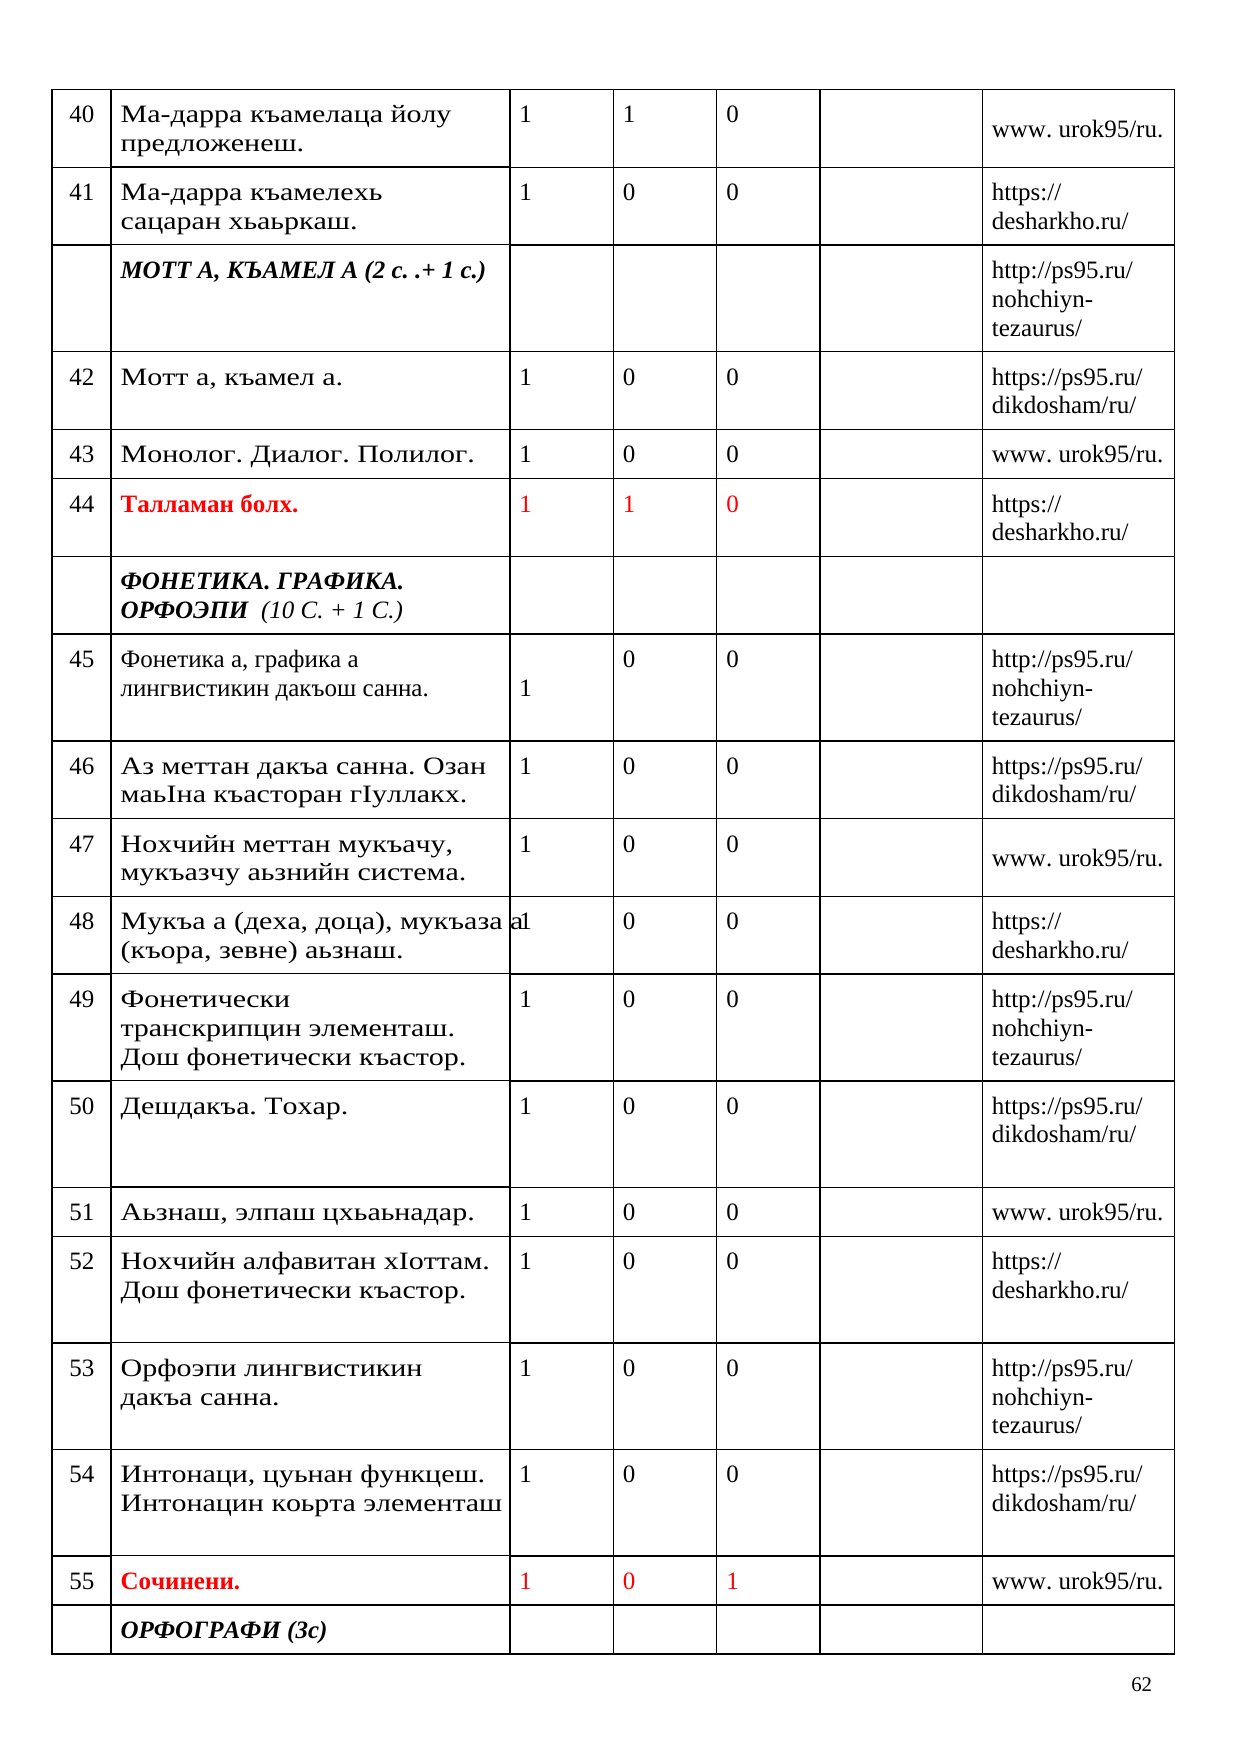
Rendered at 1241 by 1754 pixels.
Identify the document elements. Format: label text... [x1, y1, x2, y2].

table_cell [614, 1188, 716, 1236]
table_cell Мотт а, къамел а. [112, 352, 509, 429]
table_cell [717, 246, 819, 351]
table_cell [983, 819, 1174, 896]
table_cell 40 [53, 90, 110, 166]
table_cell 0 [614, 430, 716, 478]
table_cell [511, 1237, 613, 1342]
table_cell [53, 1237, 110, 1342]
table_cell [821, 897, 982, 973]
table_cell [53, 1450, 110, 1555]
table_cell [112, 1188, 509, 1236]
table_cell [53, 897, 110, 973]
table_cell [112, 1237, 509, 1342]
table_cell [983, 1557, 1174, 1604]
table_cell 0 [717, 742, 819, 818]
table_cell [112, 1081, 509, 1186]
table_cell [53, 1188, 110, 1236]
table_cell [821, 246, 982, 351]
table_cell 0 [614, 168, 716, 244]
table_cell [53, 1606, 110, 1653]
table_cell 0 [717, 635, 819, 740]
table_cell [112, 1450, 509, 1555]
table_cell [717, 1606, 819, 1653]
table_cell 1 [511, 168, 613, 244]
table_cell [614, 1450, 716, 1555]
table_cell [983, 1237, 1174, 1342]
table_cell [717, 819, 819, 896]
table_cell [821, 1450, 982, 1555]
table_cell [821, 557, 982, 633]
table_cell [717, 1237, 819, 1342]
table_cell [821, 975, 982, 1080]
table_cell 42 [53, 352, 110, 429]
table_cell 1 [511, 479, 613, 556]
table_cell https://desharkho.ru/ [983, 168, 1174, 244]
table_cell www. urok95/ru. [983, 430, 1174, 478]
table_cell Монолог. Диалог. Полилог. [112, 430, 509, 478]
table_cell Талламан болх. [112, 479, 509, 556]
table_cell 0 [717, 430, 819, 478]
table_cell [821, 352, 982, 429]
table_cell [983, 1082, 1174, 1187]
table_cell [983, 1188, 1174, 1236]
table_cell 45 [53, 635, 110, 740]
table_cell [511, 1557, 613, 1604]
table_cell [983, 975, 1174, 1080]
table_cell [821, 635, 982, 740]
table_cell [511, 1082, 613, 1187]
table_cell 1 [511, 742, 613, 818]
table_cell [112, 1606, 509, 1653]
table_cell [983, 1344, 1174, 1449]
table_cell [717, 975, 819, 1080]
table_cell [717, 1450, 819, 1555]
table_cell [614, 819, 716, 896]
table_cell 0 [717, 352, 819, 429]
table_cell 0 [717, 90, 819, 166]
table_cell 0 [717, 479, 819, 556]
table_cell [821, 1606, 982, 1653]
table_cell https://ps95.ru/dikdosham/ru/ [983, 742, 1174, 818]
table_cell [821, 479, 982, 556]
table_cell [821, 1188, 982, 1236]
table_cell 46 [53, 742, 110, 818]
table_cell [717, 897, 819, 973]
table_cell [53, 557, 110, 633]
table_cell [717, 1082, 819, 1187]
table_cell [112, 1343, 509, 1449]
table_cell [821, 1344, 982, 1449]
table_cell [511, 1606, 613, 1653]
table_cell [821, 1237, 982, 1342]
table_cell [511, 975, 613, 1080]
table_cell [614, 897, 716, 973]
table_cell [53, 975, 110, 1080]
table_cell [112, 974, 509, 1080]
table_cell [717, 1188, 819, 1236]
table_cell [511, 557, 613, 633]
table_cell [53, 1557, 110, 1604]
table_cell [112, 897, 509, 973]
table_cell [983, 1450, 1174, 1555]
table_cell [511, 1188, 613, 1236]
table_cell 43 [53, 430, 110, 478]
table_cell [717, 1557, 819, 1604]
table_cell [614, 246, 716, 351]
table_cell [821, 430, 982, 478]
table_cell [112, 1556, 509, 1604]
table_cell 1 [511, 635, 613, 740]
table_cell https://ps95.ru/dikdosham/ru/ [983, 352, 1174, 429]
table_cell http://ps95.ru/nohchiyn-tezaurus/ [983, 246, 1174, 351]
table_cell [717, 557, 819, 633]
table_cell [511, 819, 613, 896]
table_cell 47 [53, 819, 110, 896]
table_cell www. urok95/ru. [983, 90, 1174, 166]
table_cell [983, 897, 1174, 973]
table_cell [821, 168, 982, 244]
table_cell [511, 246, 613, 351]
table_cell Ма-дарра къамелаца йолу предложенеш. [112, 90, 509, 166]
table_cell http://ps95.ru/nohchiyn-tezaurus/ [983, 635, 1174, 740]
table_cell [821, 742, 982, 818]
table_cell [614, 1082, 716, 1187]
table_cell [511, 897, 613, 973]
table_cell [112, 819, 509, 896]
table_cell 1 [614, 90, 716, 166]
table_cell 0 [614, 742, 716, 818]
table_cell ФОНЕТИКА. ГРАФИКА. ОРФОЭПИ (10 С. + 1 С.) [112, 557, 509, 633]
table_cell 1 [511, 90, 613, 166]
table_cell МОТТ А, КЪАМЕЛ А (2 с. .+ 1 с.) [112, 245, 509, 351]
table_cell [983, 557, 1174, 633]
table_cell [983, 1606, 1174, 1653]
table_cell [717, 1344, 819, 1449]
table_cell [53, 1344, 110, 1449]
table_cell Фонетика а, графика а лингвистикин дакъош санна. [112, 635, 509, 740]
table_cell 1 [511, 352, 613, 429]
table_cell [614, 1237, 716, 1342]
table_cell [53, 246, 110, 351]
table_cell 41 [53, 168, 110, 244]
table_cell 0 [614, 635, 716, 740]
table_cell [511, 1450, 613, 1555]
table_cell 0 [614, 352, 716, 429]
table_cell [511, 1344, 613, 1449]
table_cell Ма-дарра къамелехь сацаран хьаьркаш. [112, 168, 509, 244]
table_cell https://desharkho.ru/ [983, 479, 1174, 556]
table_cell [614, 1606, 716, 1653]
table_cell Аз меттан дакъа санна. Озан маьIна къасторан гIуллакх. [112, 742, 509, 818]
table_cell 0 [717, 168, 819, 244]
table_cell 1 [511, 430, 613, 478]
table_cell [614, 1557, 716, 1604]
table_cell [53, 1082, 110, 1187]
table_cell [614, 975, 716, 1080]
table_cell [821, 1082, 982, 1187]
table_cell 44 [53, 479, 110, 556]
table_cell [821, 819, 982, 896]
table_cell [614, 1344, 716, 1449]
table_cell [614, 557, 716, 633]
table_cell [821, 90, 982, 166]
table_cell 1 [614, 479, 716, 556]
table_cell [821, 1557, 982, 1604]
